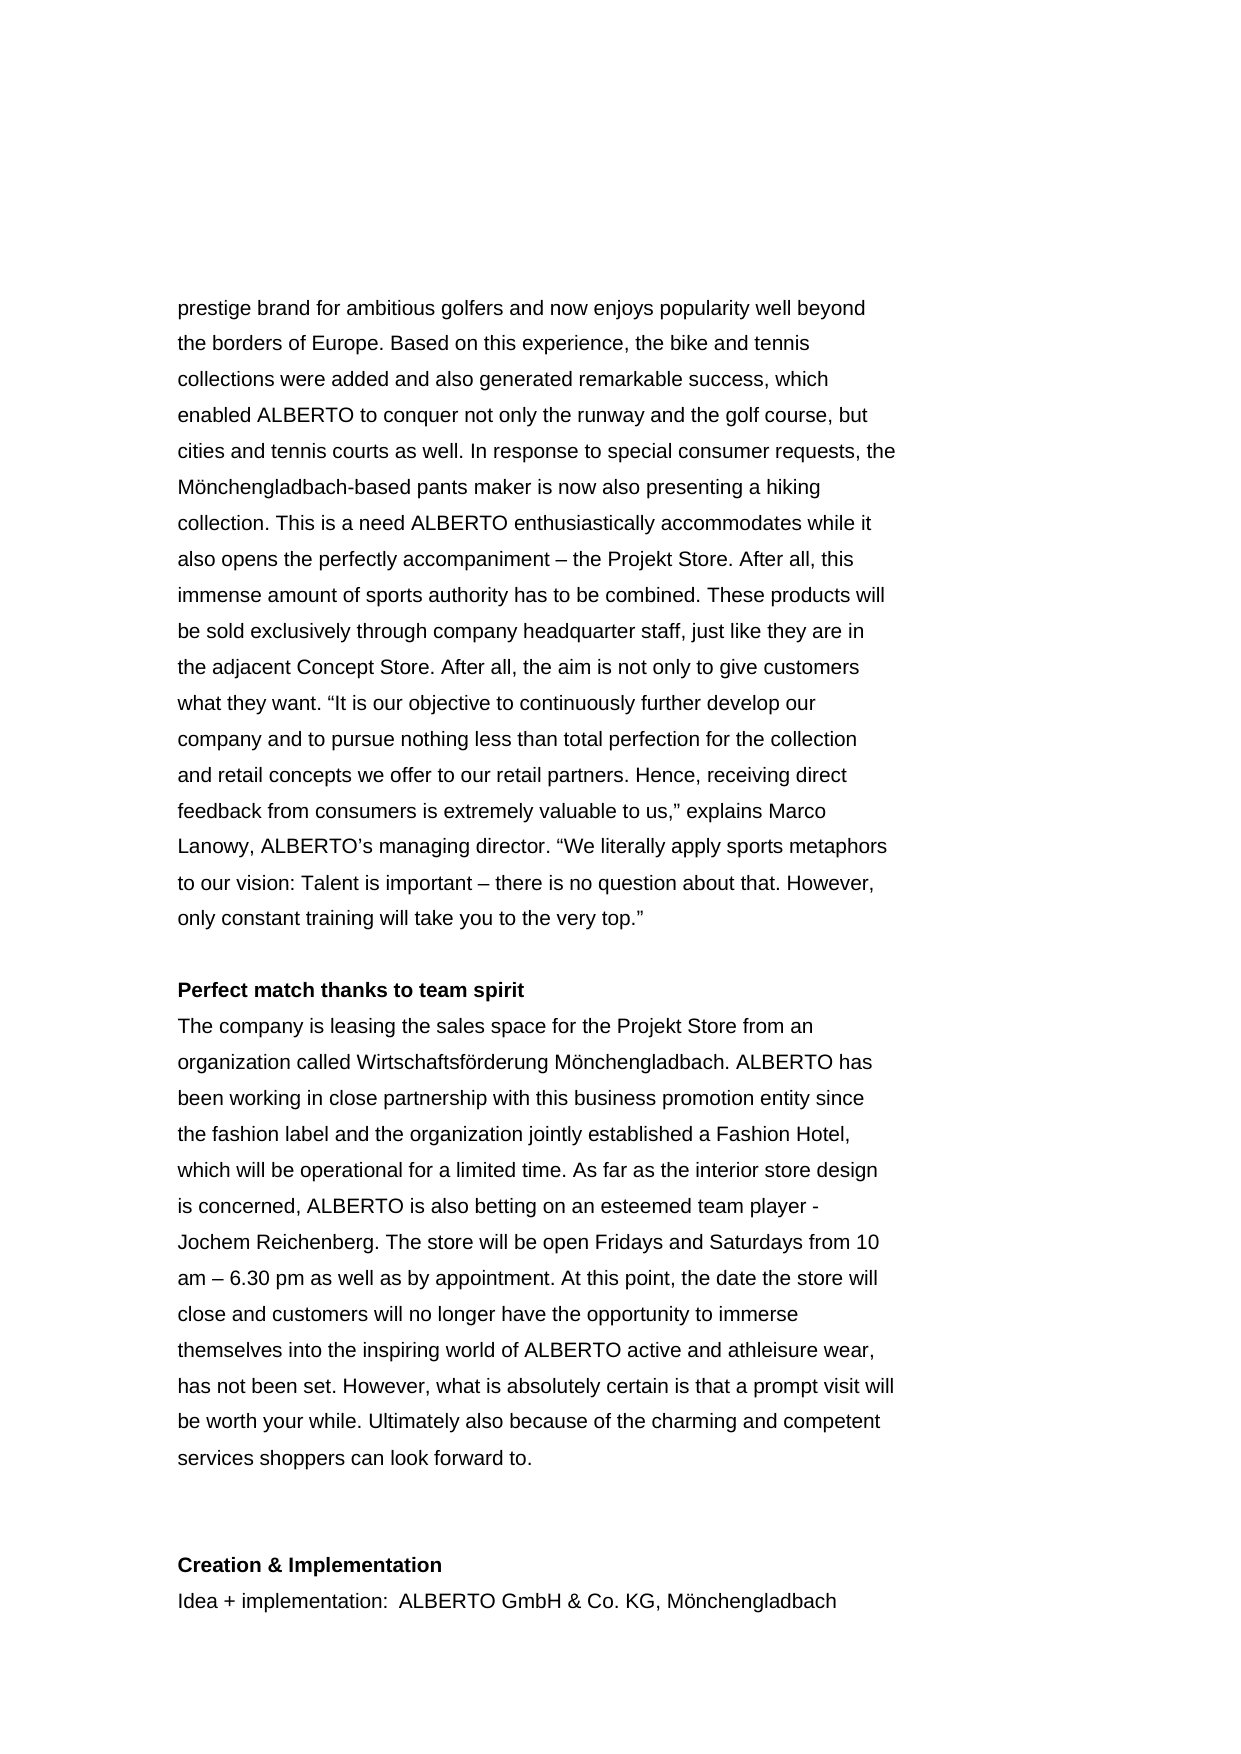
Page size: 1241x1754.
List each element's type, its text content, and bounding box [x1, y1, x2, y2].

text Creation & Implementation [177, 1553, 898, 1577]
text The company is leasing the sales space for the Projekt Store from an organization called Wirtschaftsförderung Mönchengladbach. ALBERTO has been working in close partnership with this business promotion entity since the fashion label and the organization jointly established a Fashion Hotel, which will be operational for a limited time. As far as the interior store design is concerned, ALBERTO is also betting on an esteemed team player - Jochem Reichenberg. The store will be open Fridays and Saturdays from 10 am – 6.30 pm as well as by appointment. At this point, the date the store will close and customers will no longer have the opportunity to immerse themselves into the inspiring world of ALBERTO active and athleisure wear, has not been set. However, what is absolutely certain is that a prompt visit will be worth your while. Ultimately also because of the charming and competent services shoppers can look forward to. [177, 1014, 898, 1469]
text Idea + implementation: ALBERTO GmbH & Co. KG, Mönchengladbach [177, 1589, 898, 1613]
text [177, 295, 898, 930]
text Perfect match thanks to team spirit [177, 978, 898, 1002]
